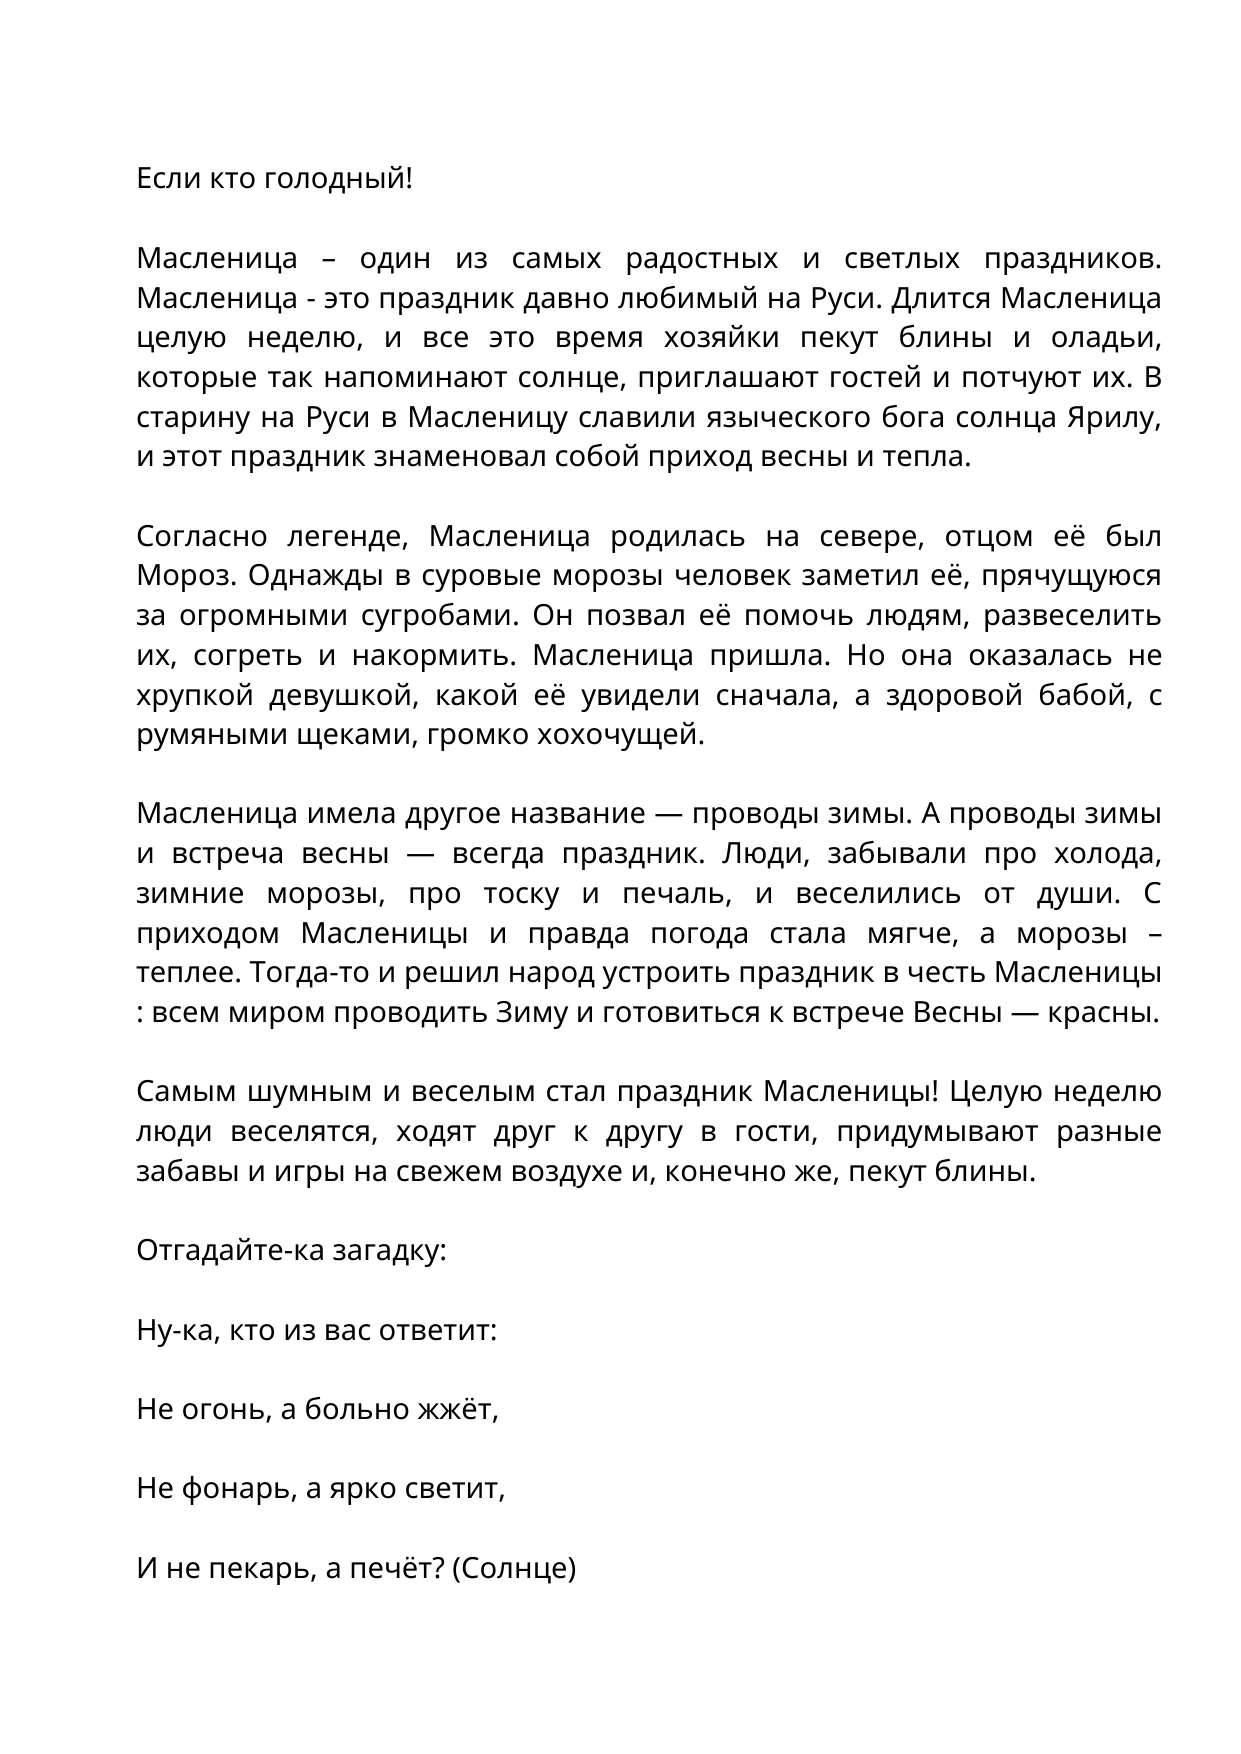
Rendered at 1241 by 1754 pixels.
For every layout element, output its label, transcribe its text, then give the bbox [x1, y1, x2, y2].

text Не фонарь, а ярко светит, [136, 1467, 1163, 1507]
text Не огонь, а больно жжёт, [136, 1388, 1163, 1428]
text Отгадайте-ка загадку: [136, 1229, 1163, 1269]
text Если кто голодный! [136, 158, 1163, 197]
text Согласно легенде, Масленица родилась на севере, отцом её был Мороз. Однажды в суровые морозы человек заметил её, прячущуюся за огромными сугробами. Он позвал её помочь людям, развеселить их, согреть и накормить. Масленица пришла. Но она оказалась не хрупкой девушкой, какой её увидели сначала, а здоровой бабой, с румяными щеками, громко хохочущей. [136, 515, 1163, 753]
text Ну-ка, кто из вас ответит: [136, 1309, 1163, 1348]
text Масленица имела другое название — проводы зимы. А проводы зимы и встреча весны — всегда праздник. Люди, забывали про холода, зимние морозы, про тоску и печаль, и веселились от души. С приходом Масленицы и правда погода стала мягче, а морозы – теплее. Тогда-то и решил народ устроить праздник в честь Масленицы : всем миром проводить Зиму и готовиться к встрече Весны — красны. [136, 793, 1163, 1031]
text Самым шумным и веселым стал праздник Масленицы! Целую неделю люди веселятся, ходят друг к другу в гости, придумывают разные забавы и игры на свежем воздухе и, конечно же, пекут блины. [136, 1071, 1163, 1190]
text Масленица – один из самых радостных и светлых праздников. Масленица - это праздник давно любимый на Руси. Длится Масленица целую неделю, и все это время хозяйки пекут блины и оладьи, которые так напоминают солнце, приглашают гостей и потчуют их. В старину на Руси в Масленицу славили языческого бога солнца Ярилу, и этот праздник знаменовал собой приход весны и тепла. [136, 237, 1163, 475]
text И не пекарь, а печёт? (Солнце) [136, 1547, 1163, 1587]
